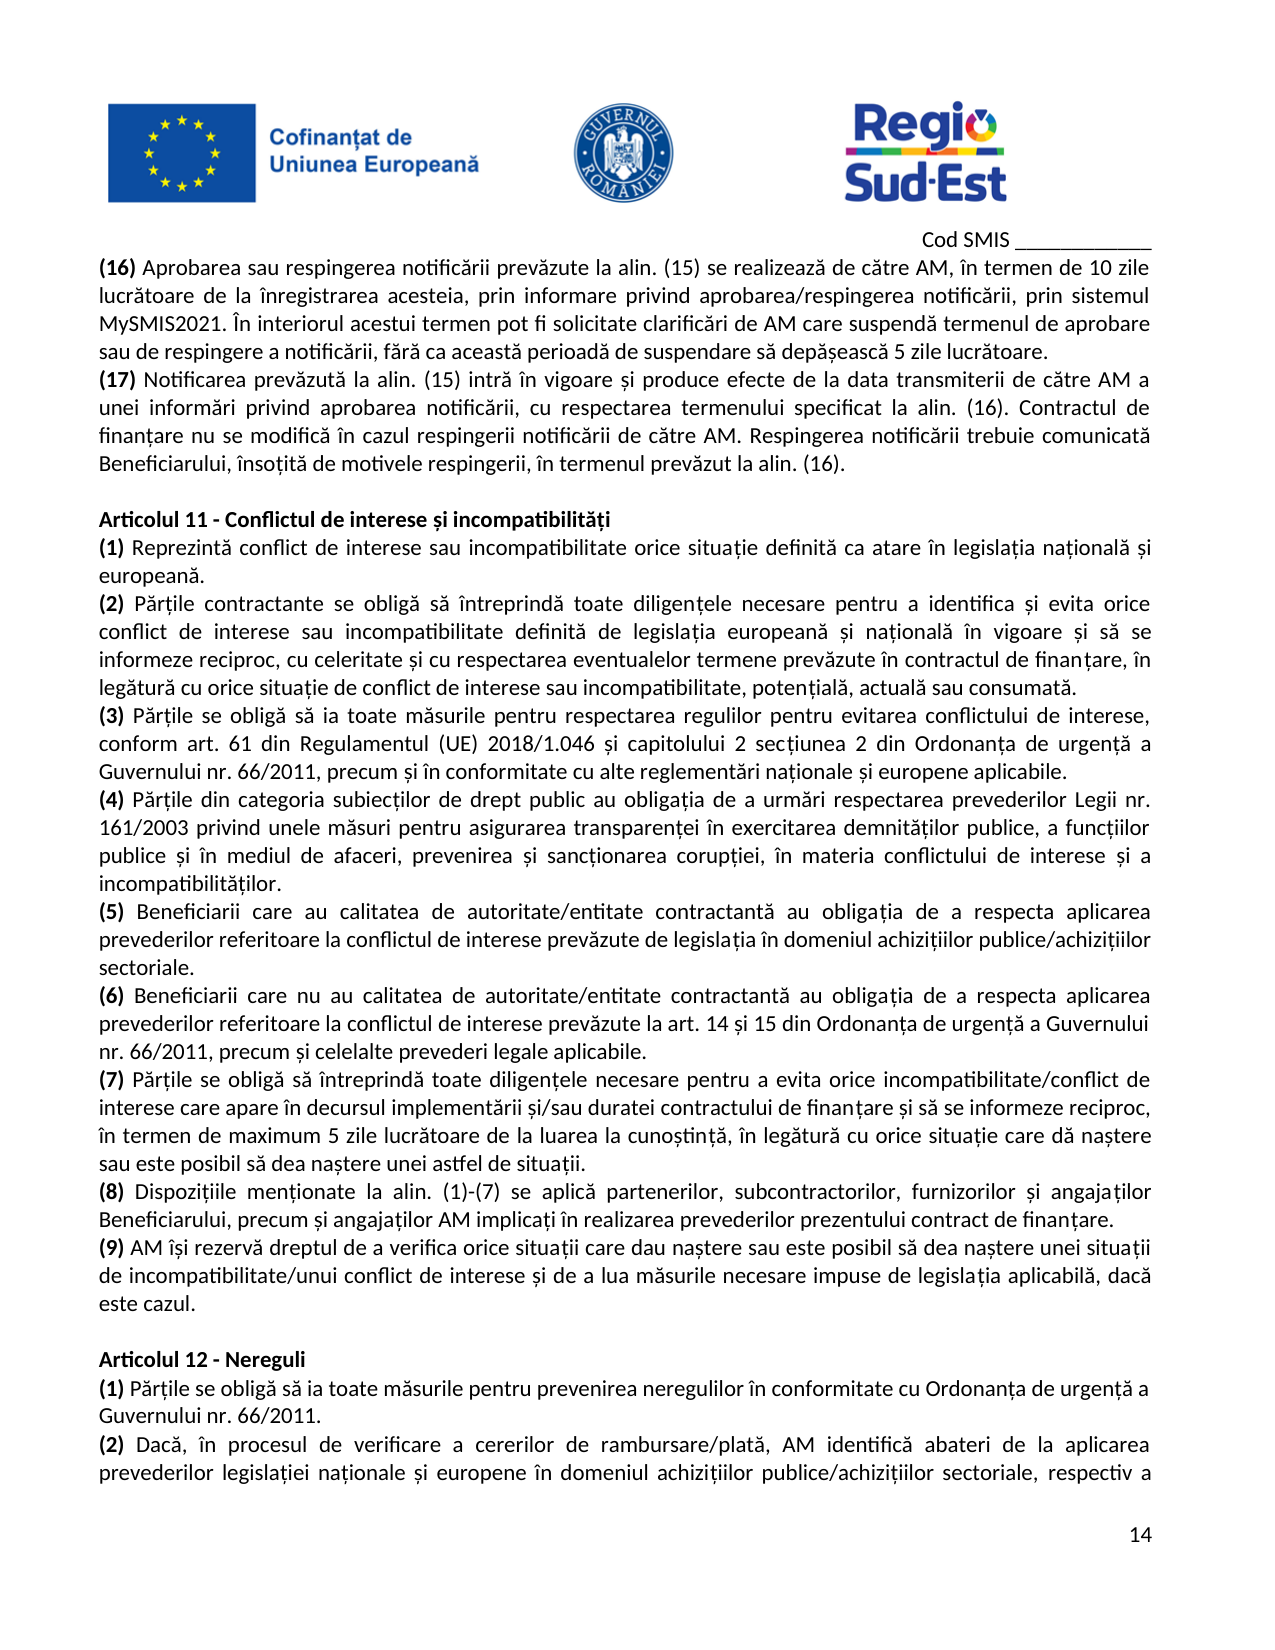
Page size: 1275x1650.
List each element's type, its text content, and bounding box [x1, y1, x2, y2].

text (7) Părţile se obligă să întreprindă toate diligenţele necesare pentru a evita orice incompatibilitate/conflict de interese care apare în decursul implementării şi/sau duratei contractului de finanţare şi să se informeze reciproc, în termen de maximum 5 zile lucrătoare de la luarea la cunoştinţă, în legătură cu orice situaţie care dă naştere sau este posibil să dea naştere unei astfel de situaţii. [98, 1065, 1152, 1177]
text (4) Părţile din categoria subiecţilor de drept public au obligaţia de a urmări respectarea prevederilor Legii nr. 161/2003 privind unele măsuri pentru asigurarea transparenței în exercitarea demnităților publice, a funcțiilor publice și în mediul de afaceri, prevenirea și sancționarea corupției, în materia conflictului de interese și a incompatibilităților. [98, 785, 1152, 897]
text (8) Dispoziţiile menţionate la alin. (1)-(7) se aplică partenerilor, subcontractorilor, furnizorilor şi angajaţilor Beneficiarului, precum şi angajaţilor AM implicaţi în realizarea prevederilor prezentului contract de finanţare. [98, 1177, 1152, 1233]
text (2) Părţile contractante se obligă să întreprindă toate diligenţele necesare pentru a identifica şi evita orice conflict de interese sau incompatibilitate definită de legislaţia europeană şi naţională în vigoare şi să se informeze reciproc, cu celeritate şi cu respectarea eventualelor termene prevăzute în contractul de finanţare, în legătură cu orice situaţie de conflict de interese sau incompatibilitate, potenţială, actuală sau consumată. [98, 589, 1152, 701]
text Articolul 11 - Conflictul de interese şi incompatibilităţi [98, 505, 1152, 533]
text (17) Notificarea prevăzută la alin. (15) intră în vigoare şi produce efecte de la data transmiterii de către AM a unei informări privind aprobarea notificării, cu respectarea termenului specificat la alin. (16). Contractul de finanţare nu se modifică în cazul respingerii notificării de către AM. Respingerea notificării trebuie comunicată Beneficiarului, însoţită de motivele respingerii, în termenul prevăzut la alin. (16). [98, 365, 1152, 477]
text (9) AM îşi rezervă dreptul de a verifica orice situaţii care dau naştere sau este posibil să dea naştere unei situaţii de incompatibilitate/unui conflict de interese şi de a lua măsurile necesare impuse de legislaţia aplicabilă, dacă este cazul. [98, 1233, 1152, 1318]
text (1) Părțile se obligă să ia toate măsurile pentru prevenirea neregulilor în conformitate cu Ordonanța de urgență a Guvernului nr. 66/2011. [98, 1374, 1152, 1430]
text (5) Beneficiarii care au calitatea de autoritate/entitate contractantă au obligaţia de a respecta aplicarea prevederilor referitoare la conflictul de interese prevăzute de legislaţia în domeniul achiziţiilor publice/achiziţiilor sectoriale. [98, 897, 1152, 981]
text (6) Beneficiarii care nu au calitatea de autoritate/entitate contractantă au obligaţia de a respecta aplicarea prevederilor referitoare la conflictul de interese prevăzute la art. 14 şi 15 din Ordonanța de urgență a Guvernului nr. 66/2011, precum și celelalte prevederi legale aplicabile. [98, 981, 1152, 1065]
text Articolul 12 - Nereguli [98, 1346, 1152, 1374]
text (1) Reprezintă conflict de interese sau incompatibilitate orice situaţie definită ca atare în legislaţia naţională şi europeană. [98, 533, 1152, 589]
text (16) Aprobarea sau respingerea notificării prevăzute la alin. (15) se realizează de către AM, în termen de 10 zile lucrătoare de la înregistrarea acesteia, prin informare privind aprobarea/respingerea notificării, prin sistemul MySMIS2021. În interiorul acestui termen pot fi solicitate clarificări de AM care suspendă termenul de aprobare sau de respingere a notificării, fără ca această perioadă de suspendare să depăşească 5 zile lucrătoare. [98, 253, 1152, 365]
picture [75, 73, 1040, 225]
text (3) Părţile se obligă să ia toate măsurile pentru respectarea regulilor pentru evitarea conflictului de interese, conform art. 61 din Regulamentul (UE) 2018/1.046 şi capitolului 2 secţiunea 2 din Ordonanţa de urgenţă a Guvernului nr. 66/2011, precum și în conformitate cu alte reglementări naționale și europene aplicabile. [98, 701, 1152, 785]
